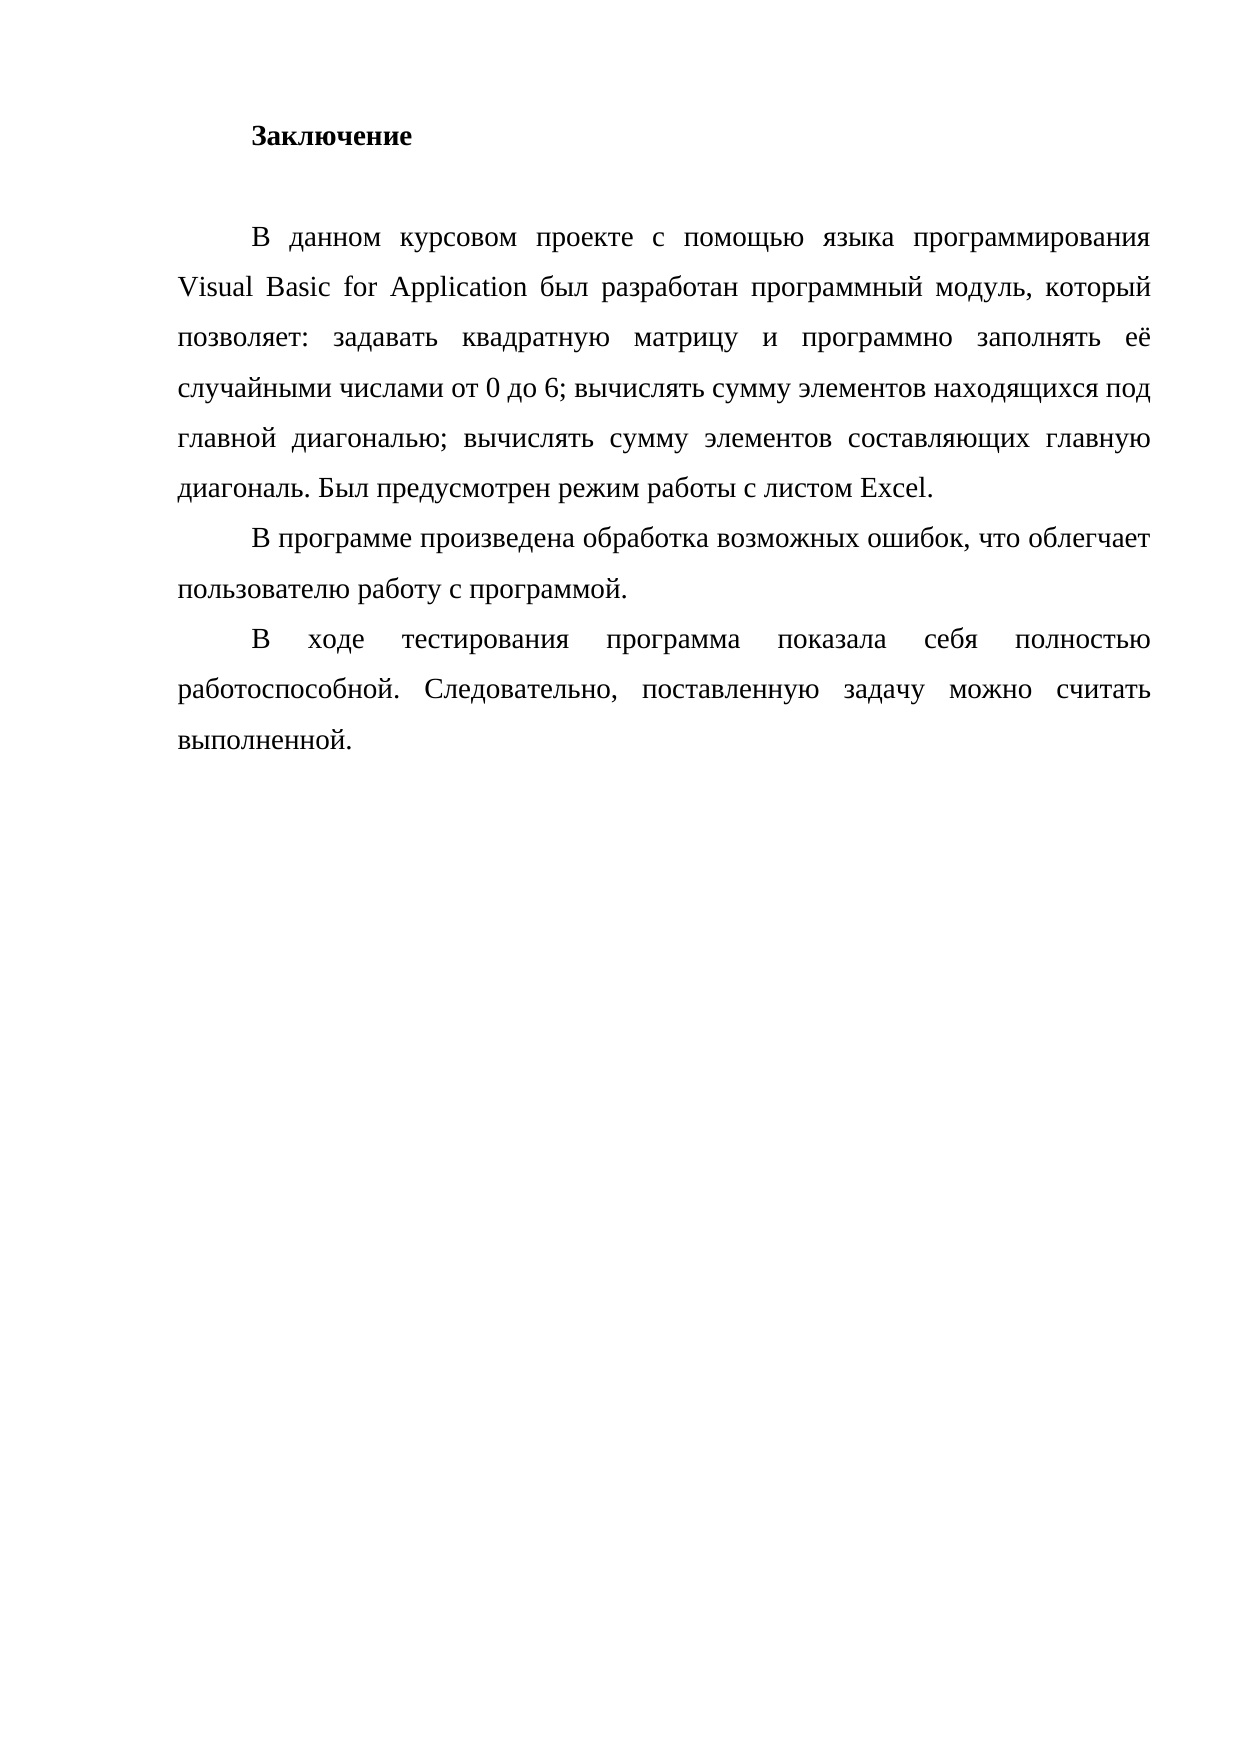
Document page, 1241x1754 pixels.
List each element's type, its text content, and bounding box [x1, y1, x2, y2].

text В ходе тестирования программа показала себя полностью работоспособной. Следовательно, поставленную задачу можно считать выполненной. [177, 621, 1152, 755]
text В данном курсовом проекте с помощью языка программирования Visual Basic for Application был разработан программный модуль, который позволяет: задавать квадратную матрицу и программно заполнять её случайными числами от 0 до 6; вычислять сумму элементов находящихся под главной диагональю; вычислять сумму элементов составляющих главную диагональ. Был предусмотрен режим работы с листом Excel. [177, 219, 1152, 504]
text Заключение [177, 118, 1152, 152]
text В программе произведена обработка возможных ошибок, что облегчает пользователю работу с программой. [177, 521, 1152, 604]
